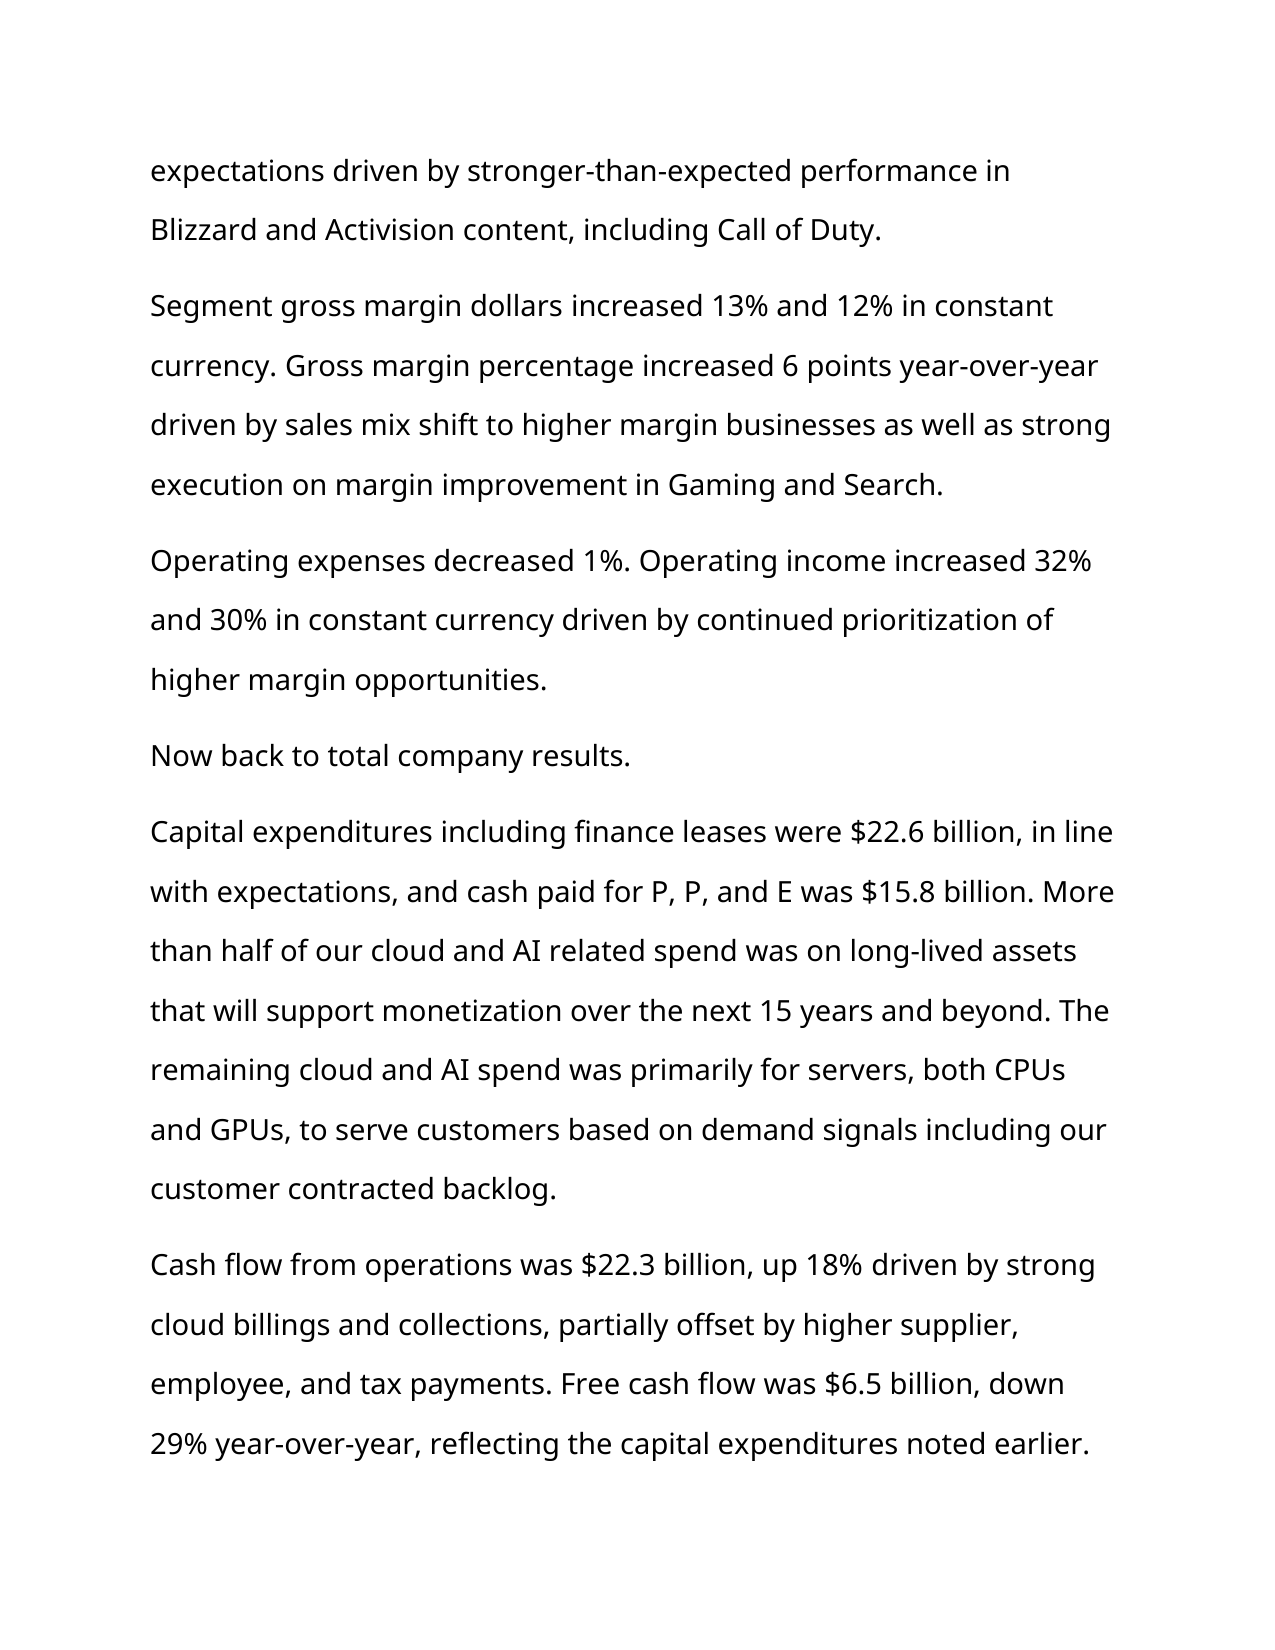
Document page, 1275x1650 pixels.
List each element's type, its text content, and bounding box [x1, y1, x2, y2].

text Capital expenditures including finance leases were $22.6 billion, in line with expectations, and cash paid for P, P, and E was $15.8 billion. More than half of our cloud and AI related spend was on long-lived assets that will support monetization over the next 15 years and beyond. The remaining cloud and AI spend was primarily for servers, both CPUs and GPUs, to serve customers based on demand signals including our customer contracted backlog. [150, 811, 1125, 1208]
text Operating expenses decreased 1%. Operating income increased 32% and 30% in constant currency driven by continued prioritization of higher margin opportunities. [150, 540, 1125, 699]
text Segment gross margin dollars increased 13% and 12% in constant currency. Gross margin percentage increased 6 points year-over-year driven by sales mix shift to higher margin businesses as well as strong execution on margin improvement in Gaming and Search. [150, 286, 1125, 504]
text Cash flow from operations was $22.3 billion, up 18% driven by strong cloud billings and collections, partially offset by higher supplier, employee, and tax payments. Free cash flow was $6.5 billion, down 29% year-over-year, reflecting the capital expenditures noted earlier. [150, 1244, 1125, 1463]
text Now back to total company results. [150, 735, 1125, 775]
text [150, 150, 1125, 249]
